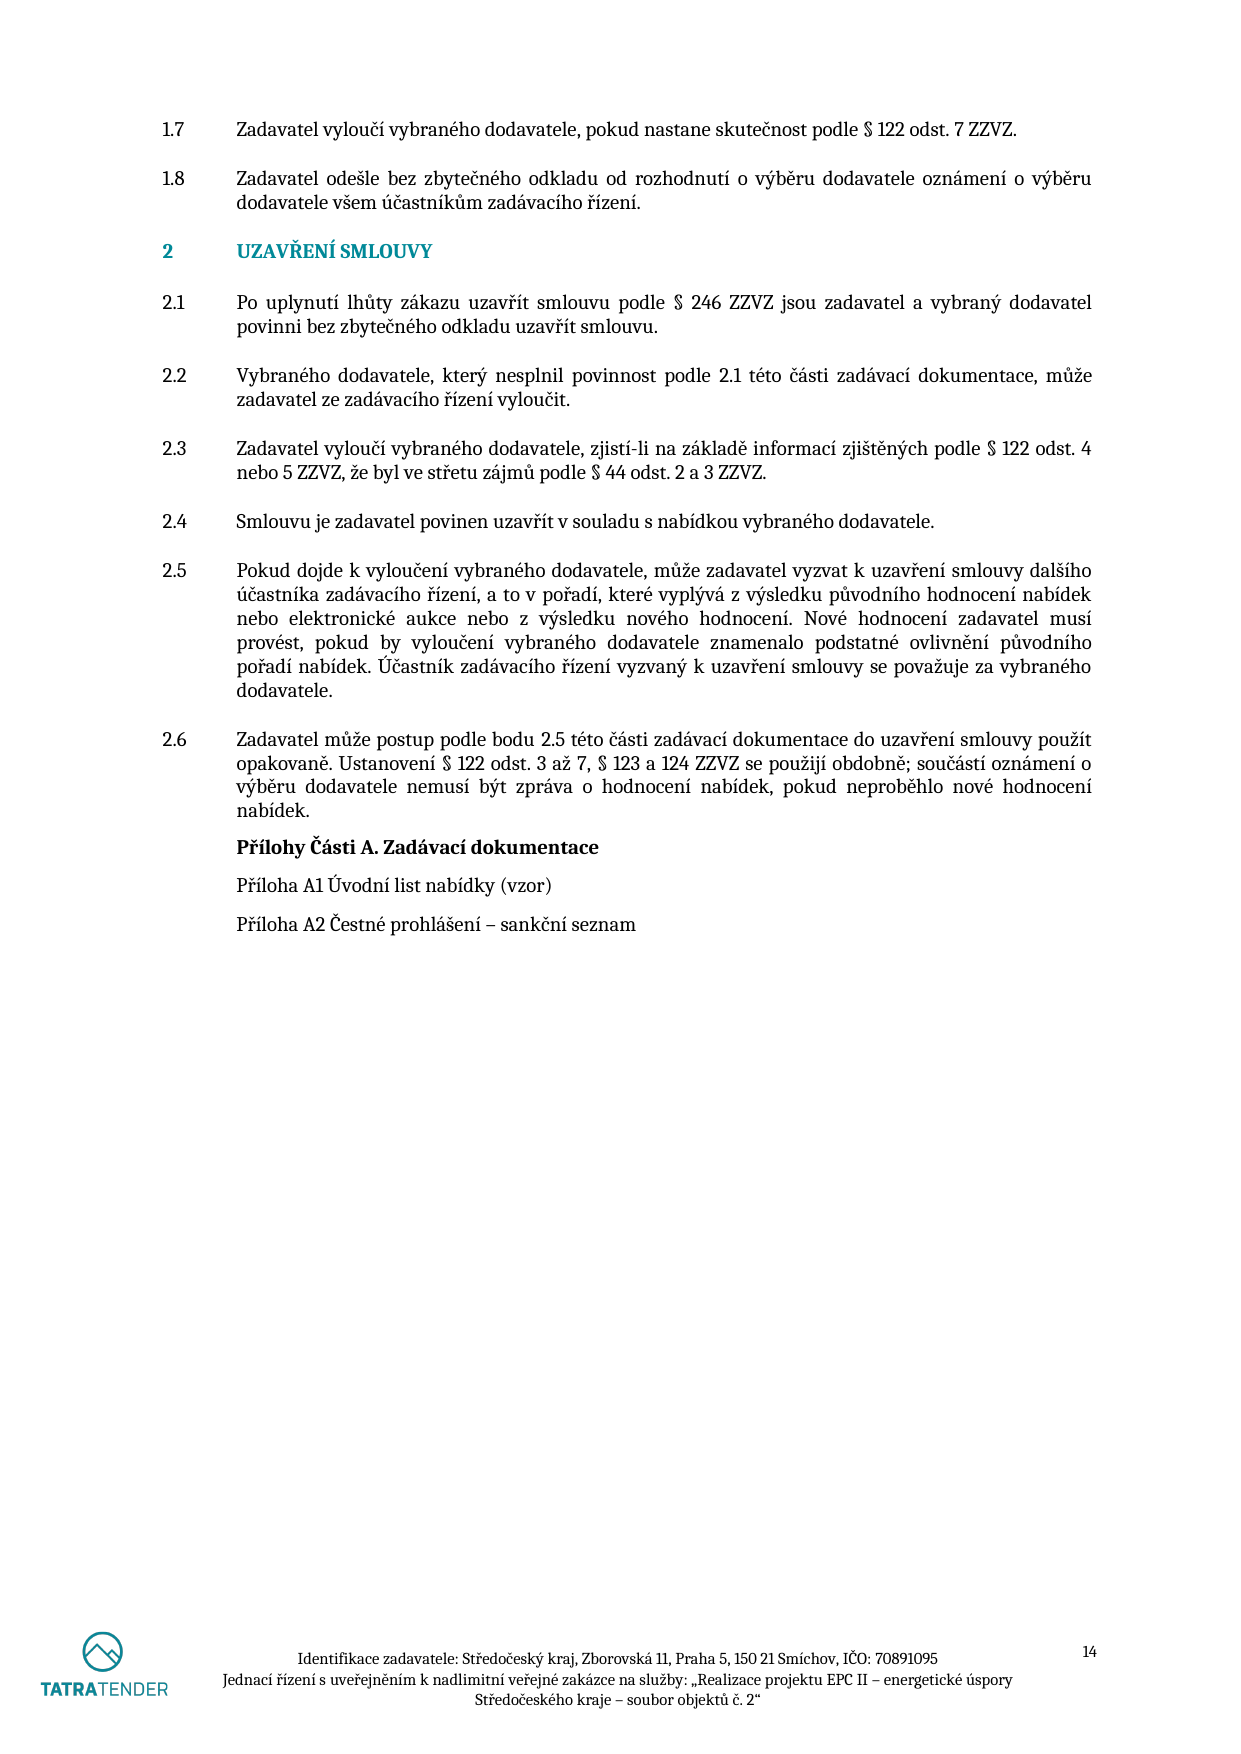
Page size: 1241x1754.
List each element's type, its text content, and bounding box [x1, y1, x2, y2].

subtitle Zadavatel vyloučí vybraného dodavatele, zjistí-li na základě informací zjištěných podle § 122 odst. 4 nebo 5 ZZVZ, že byl ve střetu zájmů podle § 44 odst. 2 a 3 ZZVZ. [162, 437, 1093, 484]
subtitle Zadavatel může postup podle bodu 30.5 této části zadávací dokumentace do uzavření smlouvy použít opakovaně. Ustanovení § 122 odst. 3 až 7, § 123 a 124 ZZVZ se použijí obdobně; součástí oznámení o výběru dodavatele nemusí být zpráva o hodnocení nabídek, pokud neproběhlo nové hodnocení nabídek. [162, 727, 1093, 823]
subtitle Zadavatel vyloučí vybraného dodavatele, pokud nastane skutečnost podle § 122 odst. 7 ZZVZ. [162, 118, 1093, 142]
subtitle Smlouvu je zadavatel povinen uzavřít v souladu s nabídkou vybraného dodavatele. [162, 509, 1093, 533]
picture [20, 1621, 188, 1710]
text Přílohy Části A. Zadávací dokumentace [236, 836, 1093, 859]
text Příloha A1 Úvodní list nabídky (vzor) [236, 874, 1093, 898]
subtitle Vybraného dodavatele, který nesplnil povinnost podle 30.1 této části zadávací dokumentace, může zadavatel ze zadávacího řízení vyloučit. [162, 364, 1093, 412]
subtitle Po uplynutí lhůty zákazu uzavřít smlouvu podle § 246 ZZVZ jsou zadavatel a vybraný dodavatel povinni bez zbytečného odkladu uzavřít smlouvu. [162, 291, 1093, 339]
subtitle Zadavatel odešle bez zbytečného odkladu od rozhodnutí o výběru dodavatele oznámení o výběru dodavatele všem účastníkům zadávacího řízení. [162, 167, 1093, 215]
text Příloha A2 Čestné prohlášení – sankční seznam [236, 912, 1093, 936]
subtitle Uzavření smlouvy [162, 240, 1093, 264]
subtitle Pokud dojde k vyloučení vybraného dodavatele, může zadavatel vyzvat k uzavření smlouvy dalšího účastníka zadávacího řízení, a to v pořadí, které vyplývá z výsledku původního hodnocení nabídek nebo elektronické aukce nebo z výsledku nového hodnocení. Nové hodnocení zadavatel musí provést, pokud by vyloučení vybraného dodavatele znamenalo podstatné ovlivnění původního pořadí nabídek. Účastník zadávacího řízení vyzvaný k uzavření smlouvy se považuje za vybraného dodavatele. [162, 558, 1093, 702]
